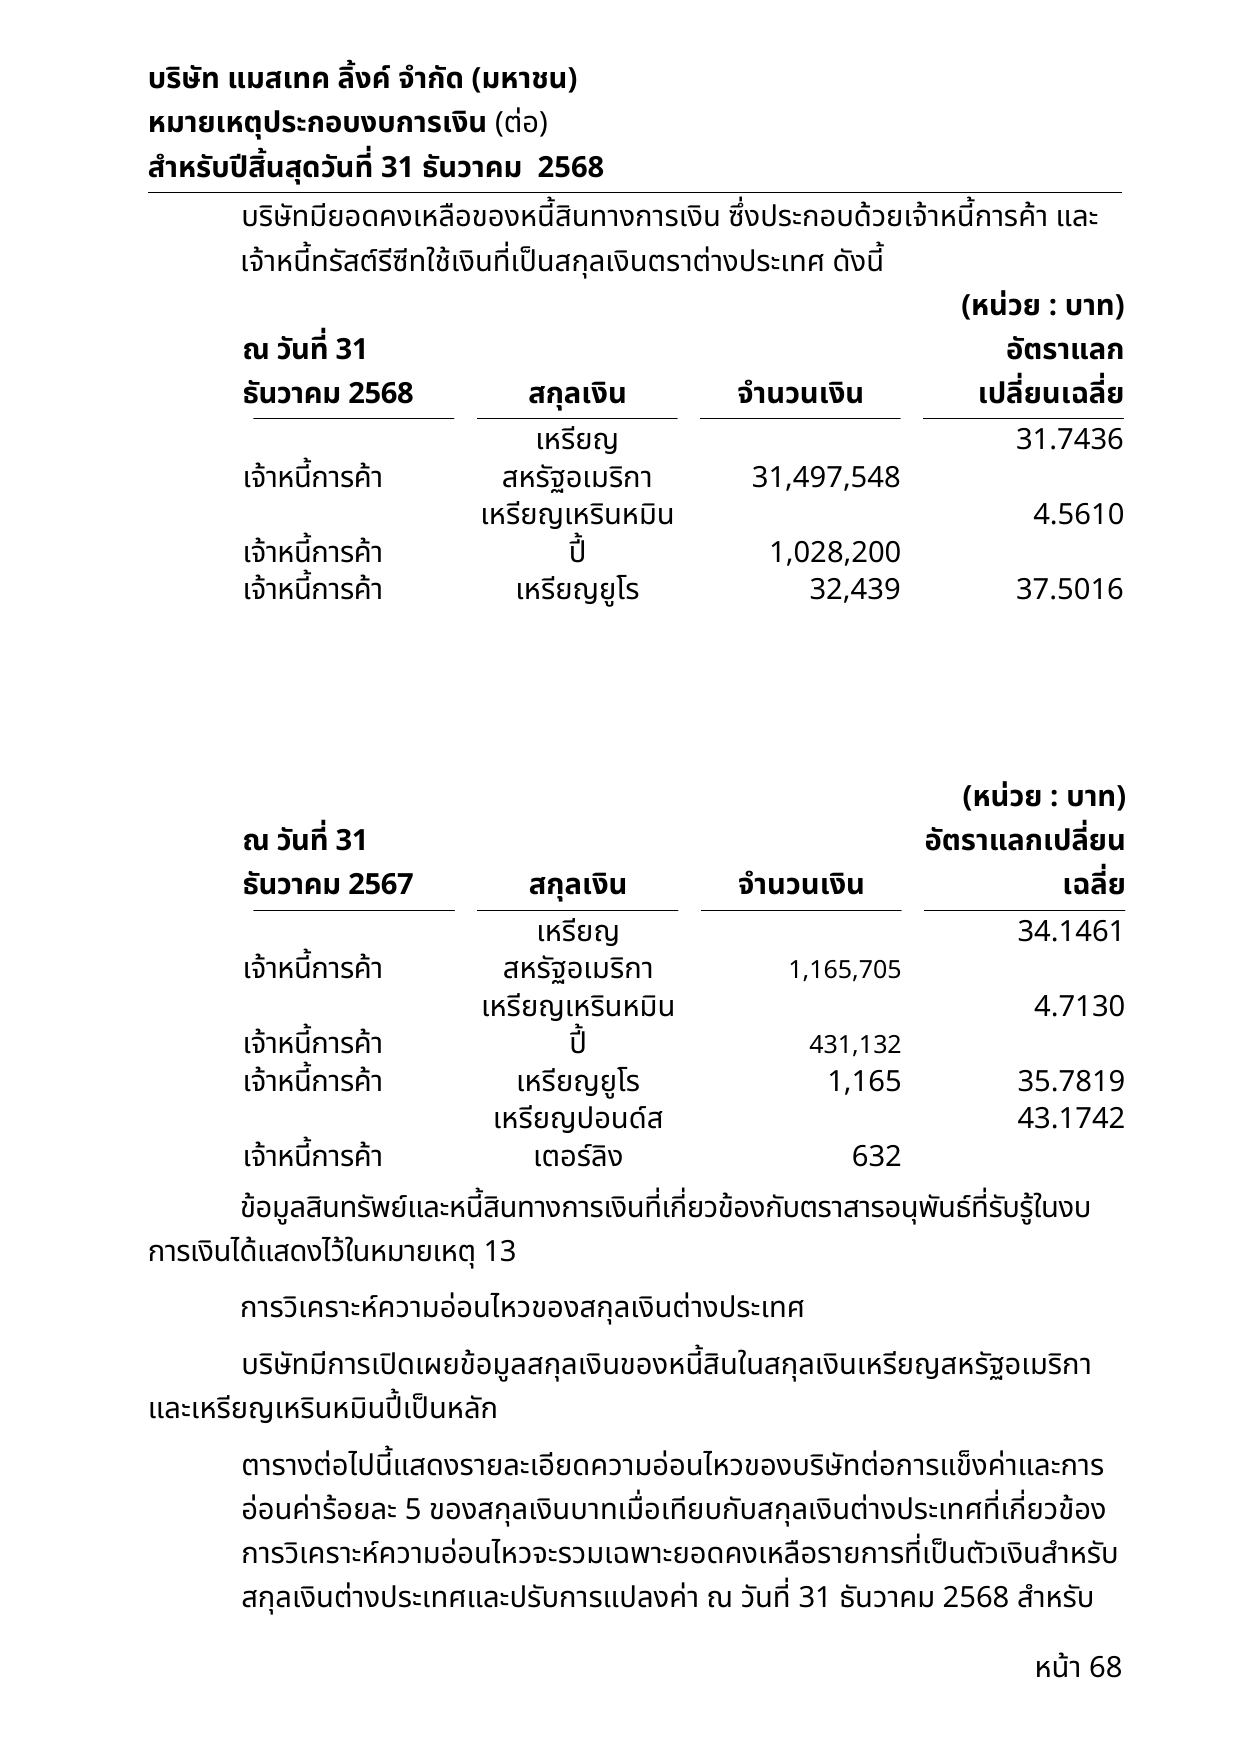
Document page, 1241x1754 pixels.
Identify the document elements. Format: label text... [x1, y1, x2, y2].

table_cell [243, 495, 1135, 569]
list การวิเคราะห์ความอ่อนไหวของสกุลเงินต่างประเทศ [240, 1287, 1122, 1331]
list บริษัทมียอดคงเหลือของหนี้สินทางการเงิน ซึ่งประกอบด้วยเจ้าหนี้การค้า และเจ้าหนี้ทรัสต์รีซีทใช้เงินที่เป็นสกุลเงินตราต่างประเทศ ดังนี้ [240, 196, 1126, 284]
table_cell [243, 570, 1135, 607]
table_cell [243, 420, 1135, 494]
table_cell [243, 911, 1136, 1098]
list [241, 1444, 1123, 1621]
text ข้อมูลสินทรัพย์และหนี้สินทางการเงินที่เกี่ยวข้องกับตราสารอนุพันธ์ที่รับรู้ในงบการเงินได้แสดงไว้ในหมายเหตุ 13 [148, 1186, 1123, 1274]
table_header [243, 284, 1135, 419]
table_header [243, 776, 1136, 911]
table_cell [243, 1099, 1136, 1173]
text บริษัทมีการเปิดเผยข้อมูลสกุลเงินของหนี้สินในสกุลเงินเหรียญสหรัฐอเมริกาและเหรียญเหรินหมินปี้เป็นหลัก [148, 1343, 1122, 1432]
